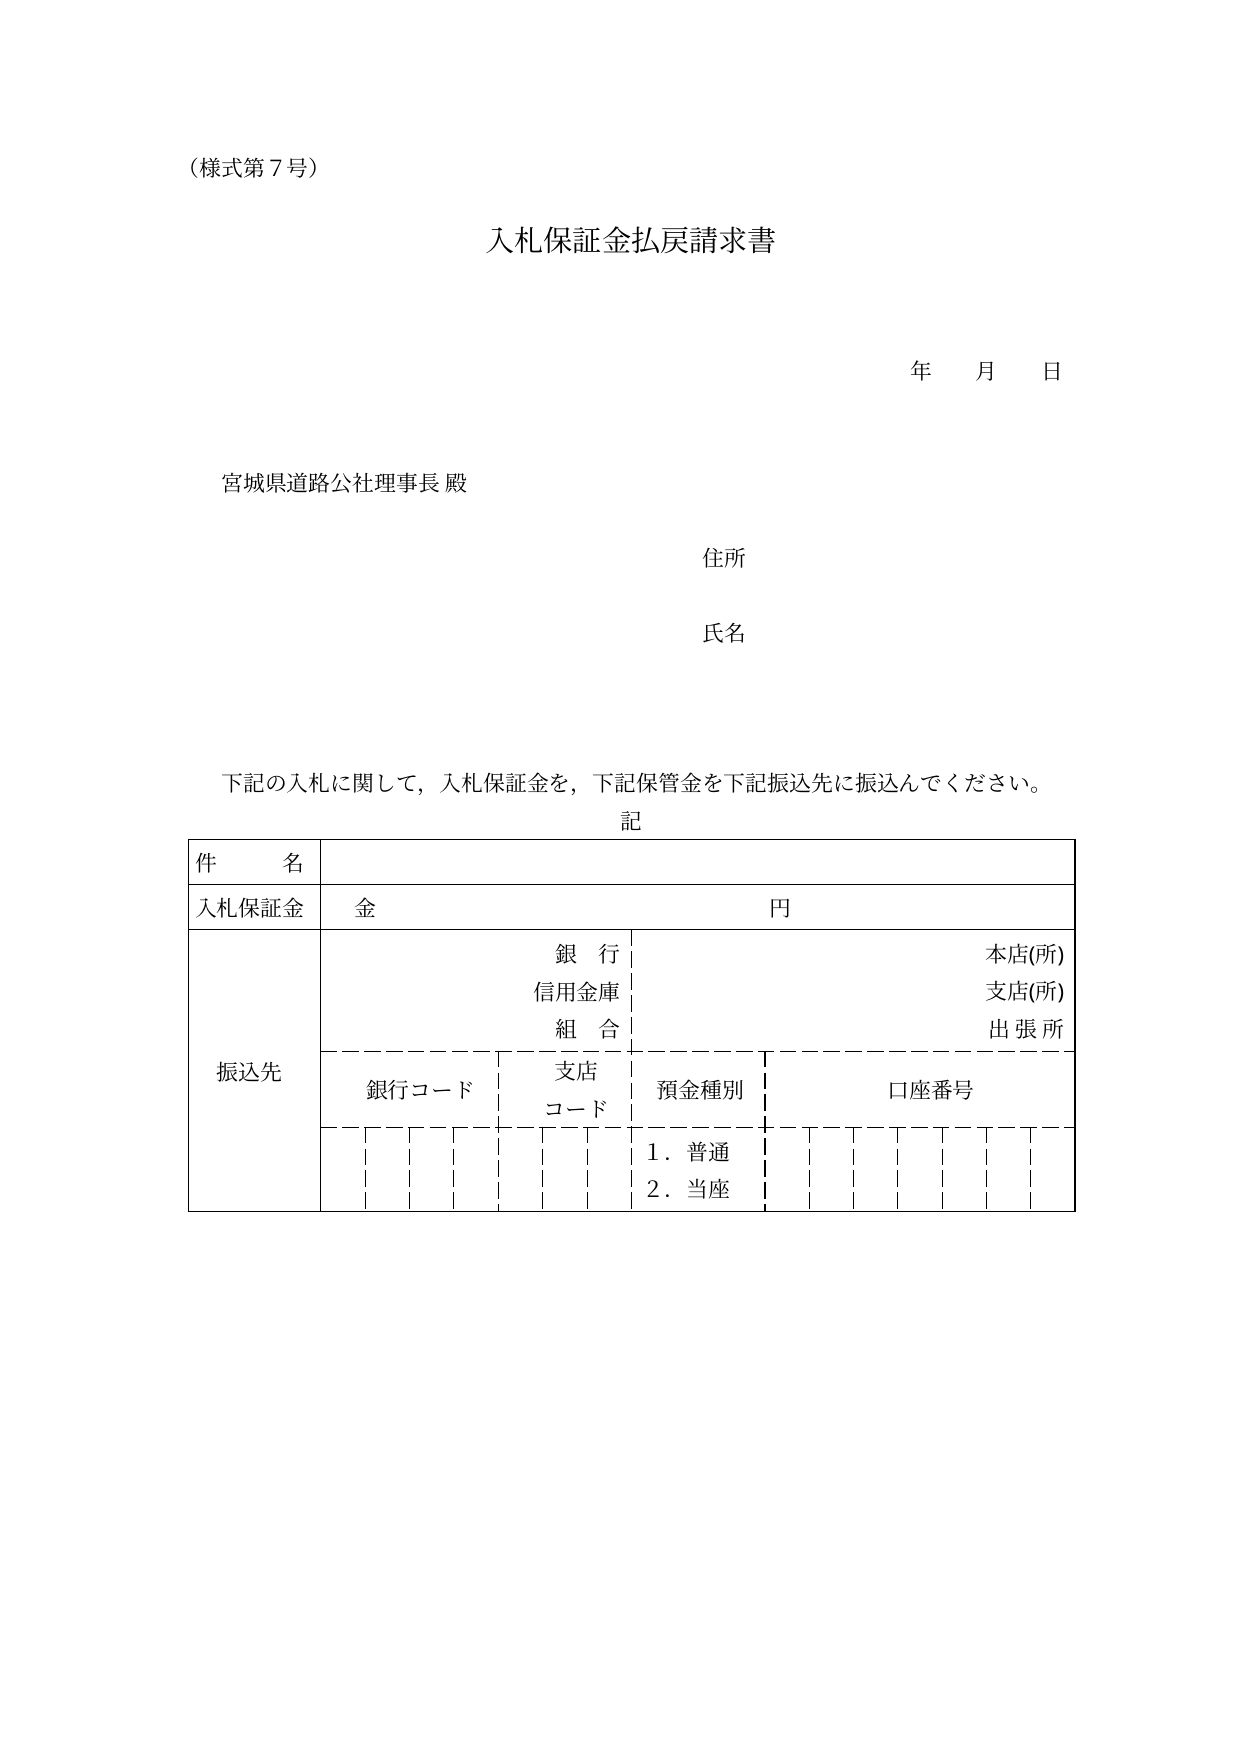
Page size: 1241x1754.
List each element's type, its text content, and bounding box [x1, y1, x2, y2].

text 記 [199, 801, 1063, 838]
table_cell [853, 1127, 898, 1211]
table_cell 預金種別 [631, 1051, 765, 1127]
table_cell 本店(所) 支店(所) 出張所 [631, 930, 1074, 1051]
table_cell １．普通 ２．当座 [631, 1127, 765, 1211]
table_cell [809, 1127, 853, 1211]
table_cell 入札保証金 [189, 885, 320, 929]
table_cell [765, 1127, 809, 1211]
table_cell 支店 コード [498, 1051, 631, 1127]
table_cell [587, 1127, 631, 1211]
table_cell 銀行コード [321, 1051, 498, 1127]
table_cell [898, 1127, 942, 1211]
table_cell [365, 1127, 409, 1211]
text （様式第７号） [177, 148, 1063, 185]
text 住所 [615, 538, 1063, 576]
text 宮城県道路公社理事長 殿 [199, 463, 1063, 501]
table_cell [543, 1127, 587, 1211]
text 入札保証金払戻請求書 [199, 201, 1063, 276]
table_cell [942, 1127, 986, 1211]
table_cell 銀行 信用金庫 組合 [321, 930, 631, 1051]
table_header 件 名 [189, 840, 320, 884]
table_cell [986, 1127, 1031, 1211]
table_cell 振込先 [189, 930, 320, 1211]
table_cell [321, 1127, 365, 1211]
table_cell 金 円 [321, 885, 1074, 929]
table_cell 口座番号 [765, 1051, 1074, 1127]
text 下記の入札に関して，入札保証金を，下記保管金を下記振込先に振込んでください。 [199, 763, 1063, 801]
table_header [321, 840, 1074, 884]
table_cell [454, 1127, 498, 1211]
table_cell [1031, 1127, 1074, 1211]
text 年 月 日 [199, 351, 1063, 388]
text 氏名 [615, 613, 1063, 651]
table_cell [498, 1127, 543, 1211]
table_cell [410, 1127, 454, 1211]
